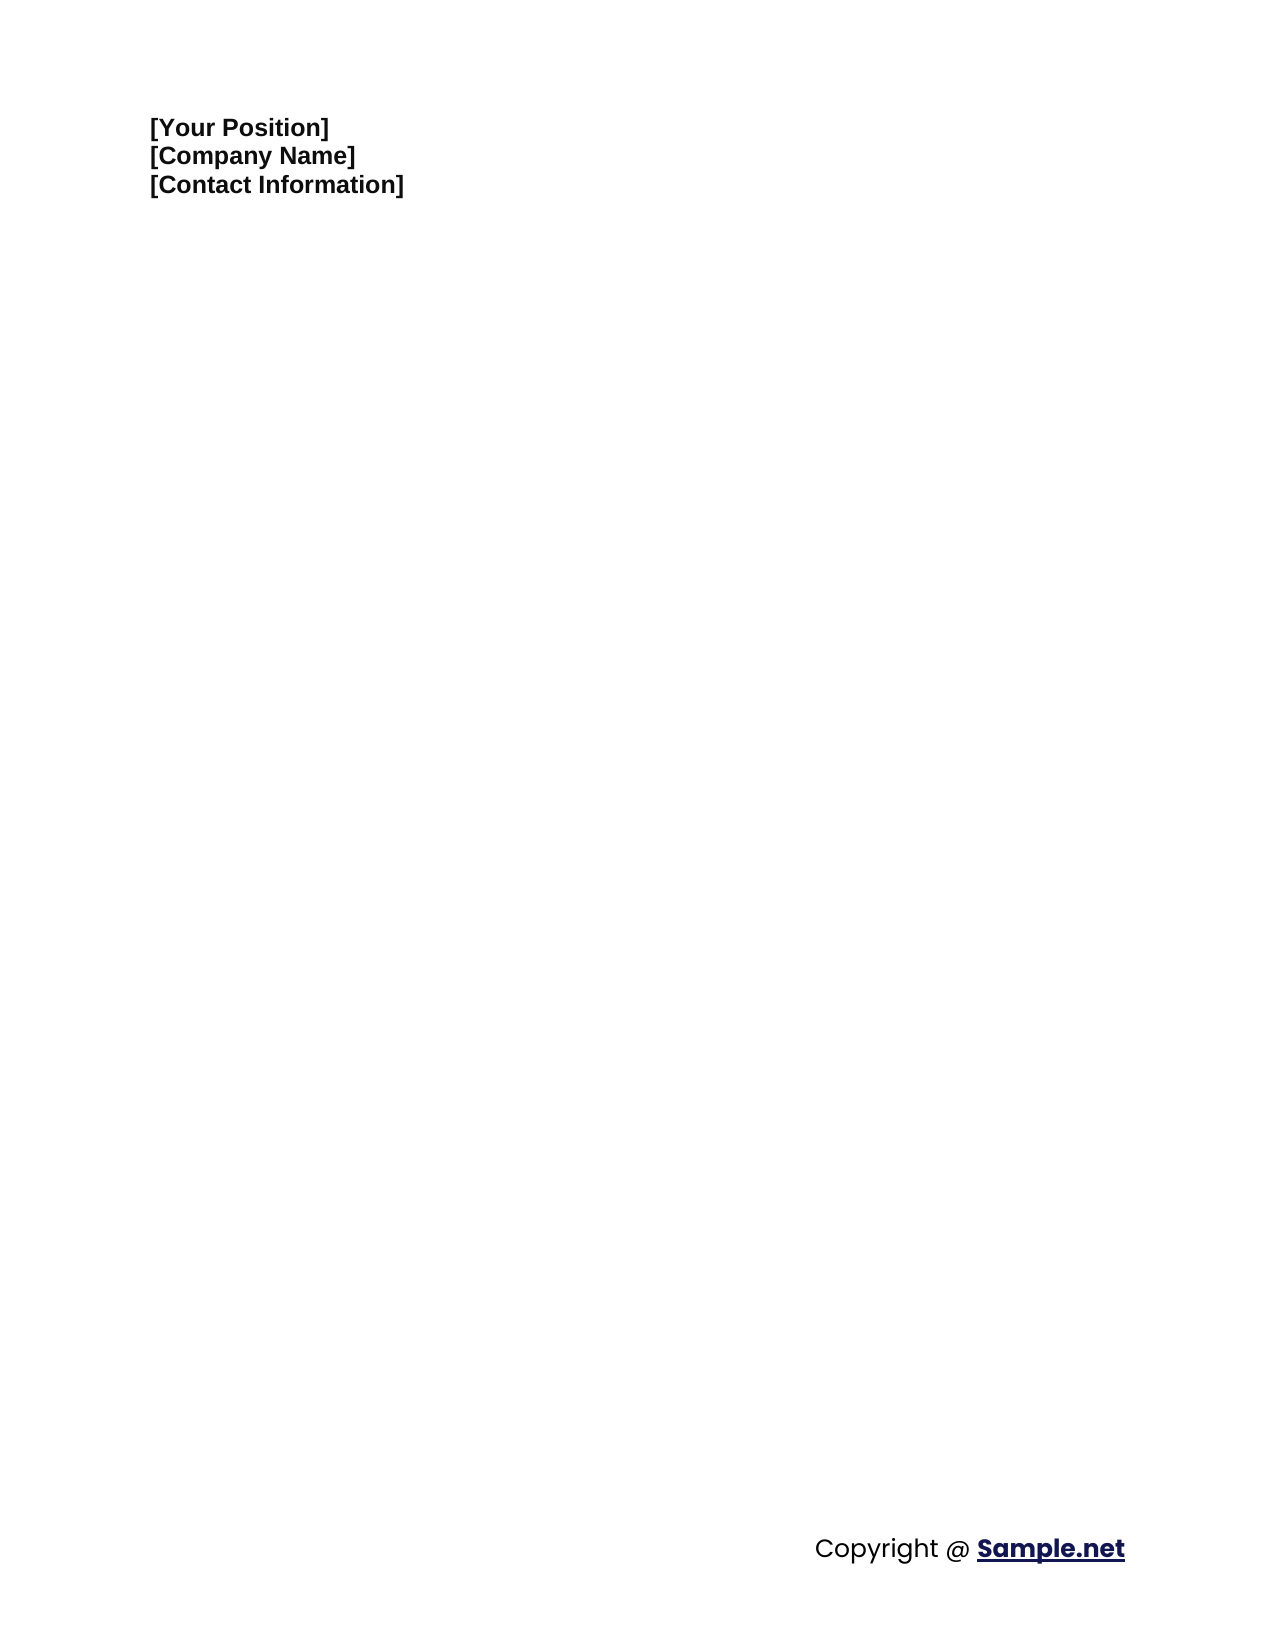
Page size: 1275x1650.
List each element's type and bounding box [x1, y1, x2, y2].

text [150, 112, 1125, 199]
